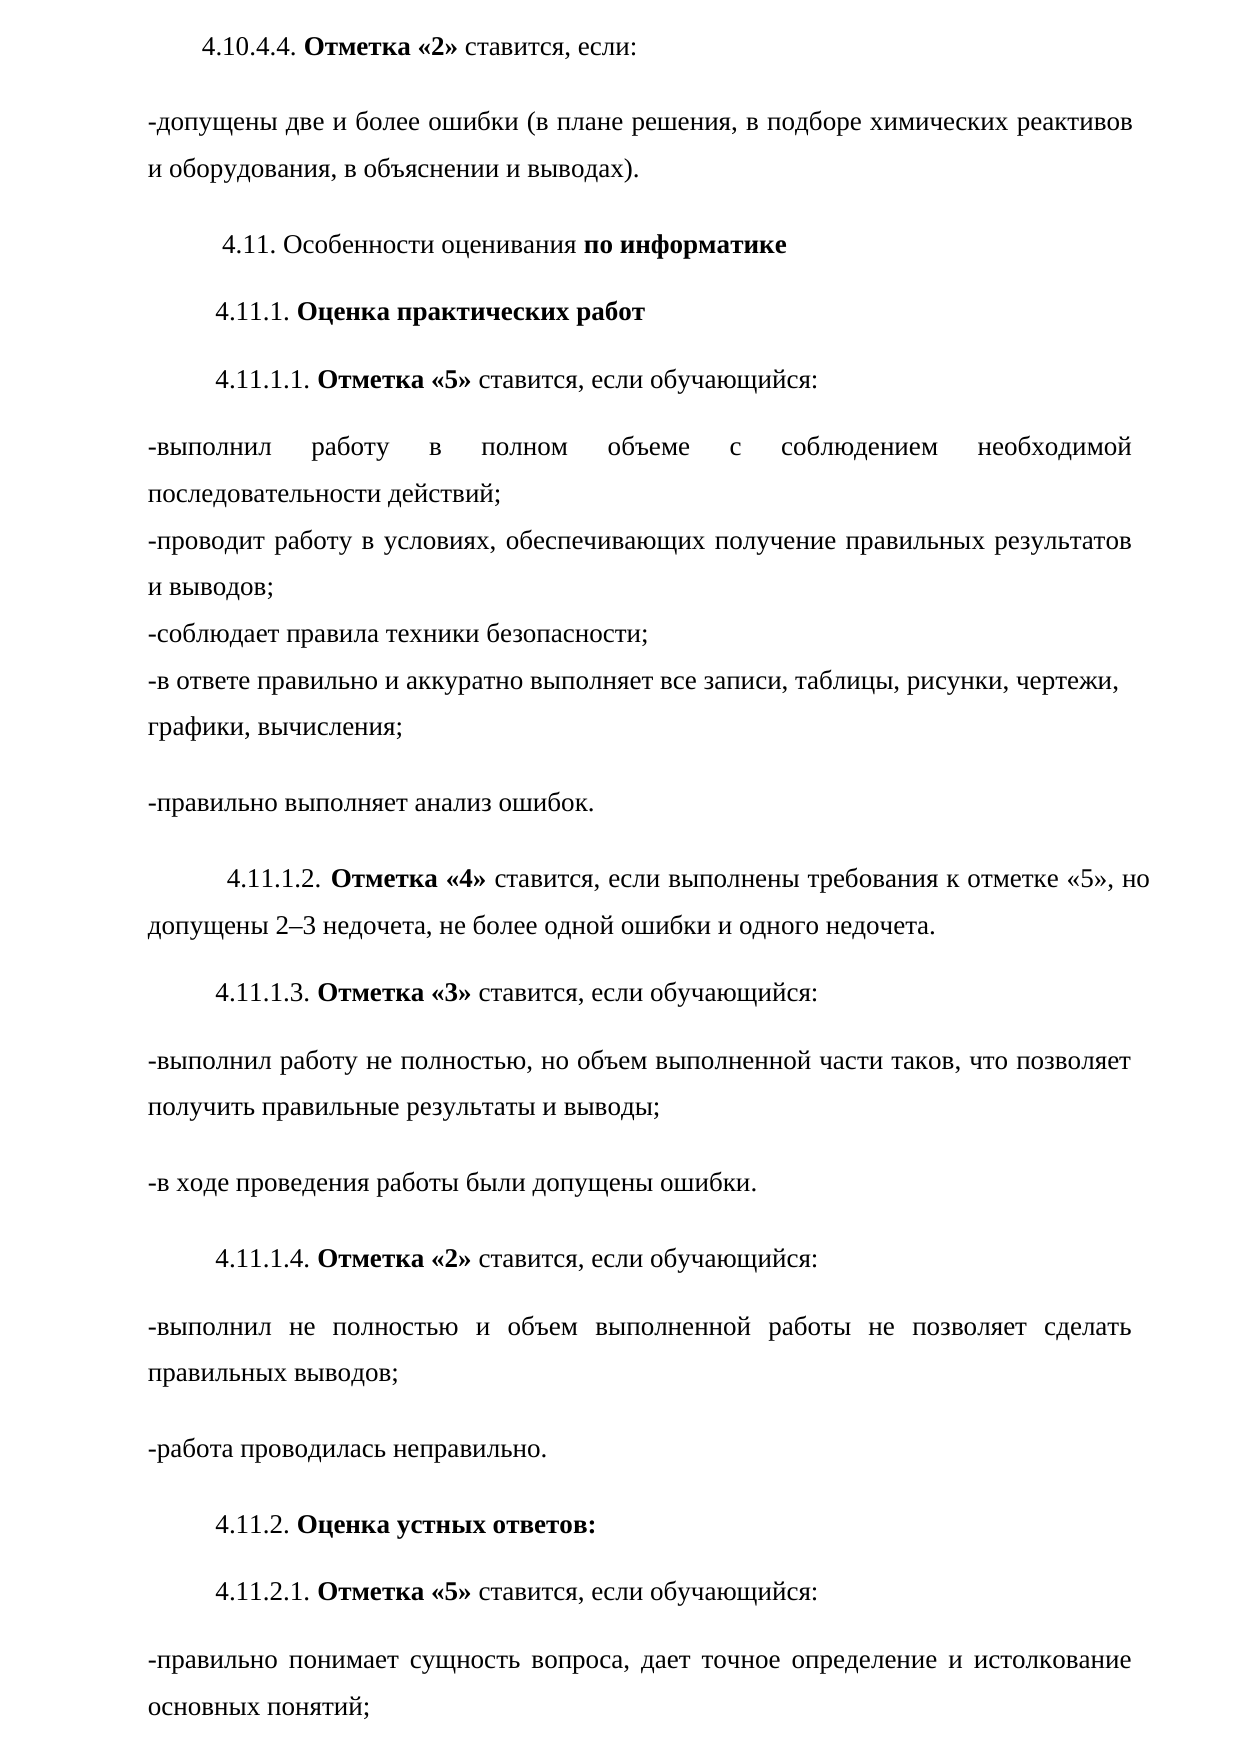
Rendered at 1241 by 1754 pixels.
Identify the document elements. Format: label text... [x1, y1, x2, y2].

text 4.11.1.2. Отметка «4» ставится, если выполнены требования к отметке «5», но допущены 2–3 недочета, не более одной ошибки и одного недочета. [148, 862, 1152, 940]
text -проводит работу в условиях, обеспечивающих получение правильных результатов и выводов; [148, 524, 1133, 602]
text 4.10.4.4. Отметка «2» ставится, если: [148, 29, 1152, 61]
text -в ходе проведения работы были допущены ошибки. [148, 1166, 1133, 1197]
text 4.11. Особенности оценивания по информатике [148, 228, 1152, 259]
text -в ответе правильно и аккуратно выполняет все записи, таблицы, рисунки, чертежи, графики, вычисления; [148, 664, 1133, 742]
text -допущены две и более ошибки (в плане решения, в подборе химических реактивов и оборудования, в объяснении и выводах). [148, 105, 1133, 183]
text -выполнил не полностью и объем выполненной работы не позволяет сделать правильных выводов; [148, 1309, 1133, 1387]
text 4.11.2.1. Отметка «5» ставится, если обучающийся: [148, 1575, 1152, 1607]
text 4.11.1. Оценка практических работ [148, 295, 1152, 327]
text -правильно понимает сущность вопроса, дает точное определение и истолкование основных понятий; [148, 1643, 1133, 1721]
text 4.11.1.1. Отметка «5» ставится, если обучающийся: [148, 363, 1152, 394]
text -правильно выполняет анализ ошибок. [148, 786, 1133, 817]
text -выполнил работу в полном объеме с соблюдением необходимой последовательности действий; [148, 430, 1133, 508]
text -работа проводилась неправильно. [148, 1432, 1133, 1463]
text -выполнил работу не полностью, но объем выполненной части таков, что позволяет получить правильные результаты и выводы; [148, 1044, 1133, 1122]
text -соблюдает правила техники безопасности; [148, 617, 1133, 648]
text 4.11.2. Оценка устных ответов: [148, 1508, 1152, 1539]
text 4.11.1.3. Отметка «3» ставится, если обучающийся: [148, 976, 1152, 1007]
text 4.11.1.4. Отметка «2» ставится, если обучающийся: [148, 1242, 1152, 1273]
